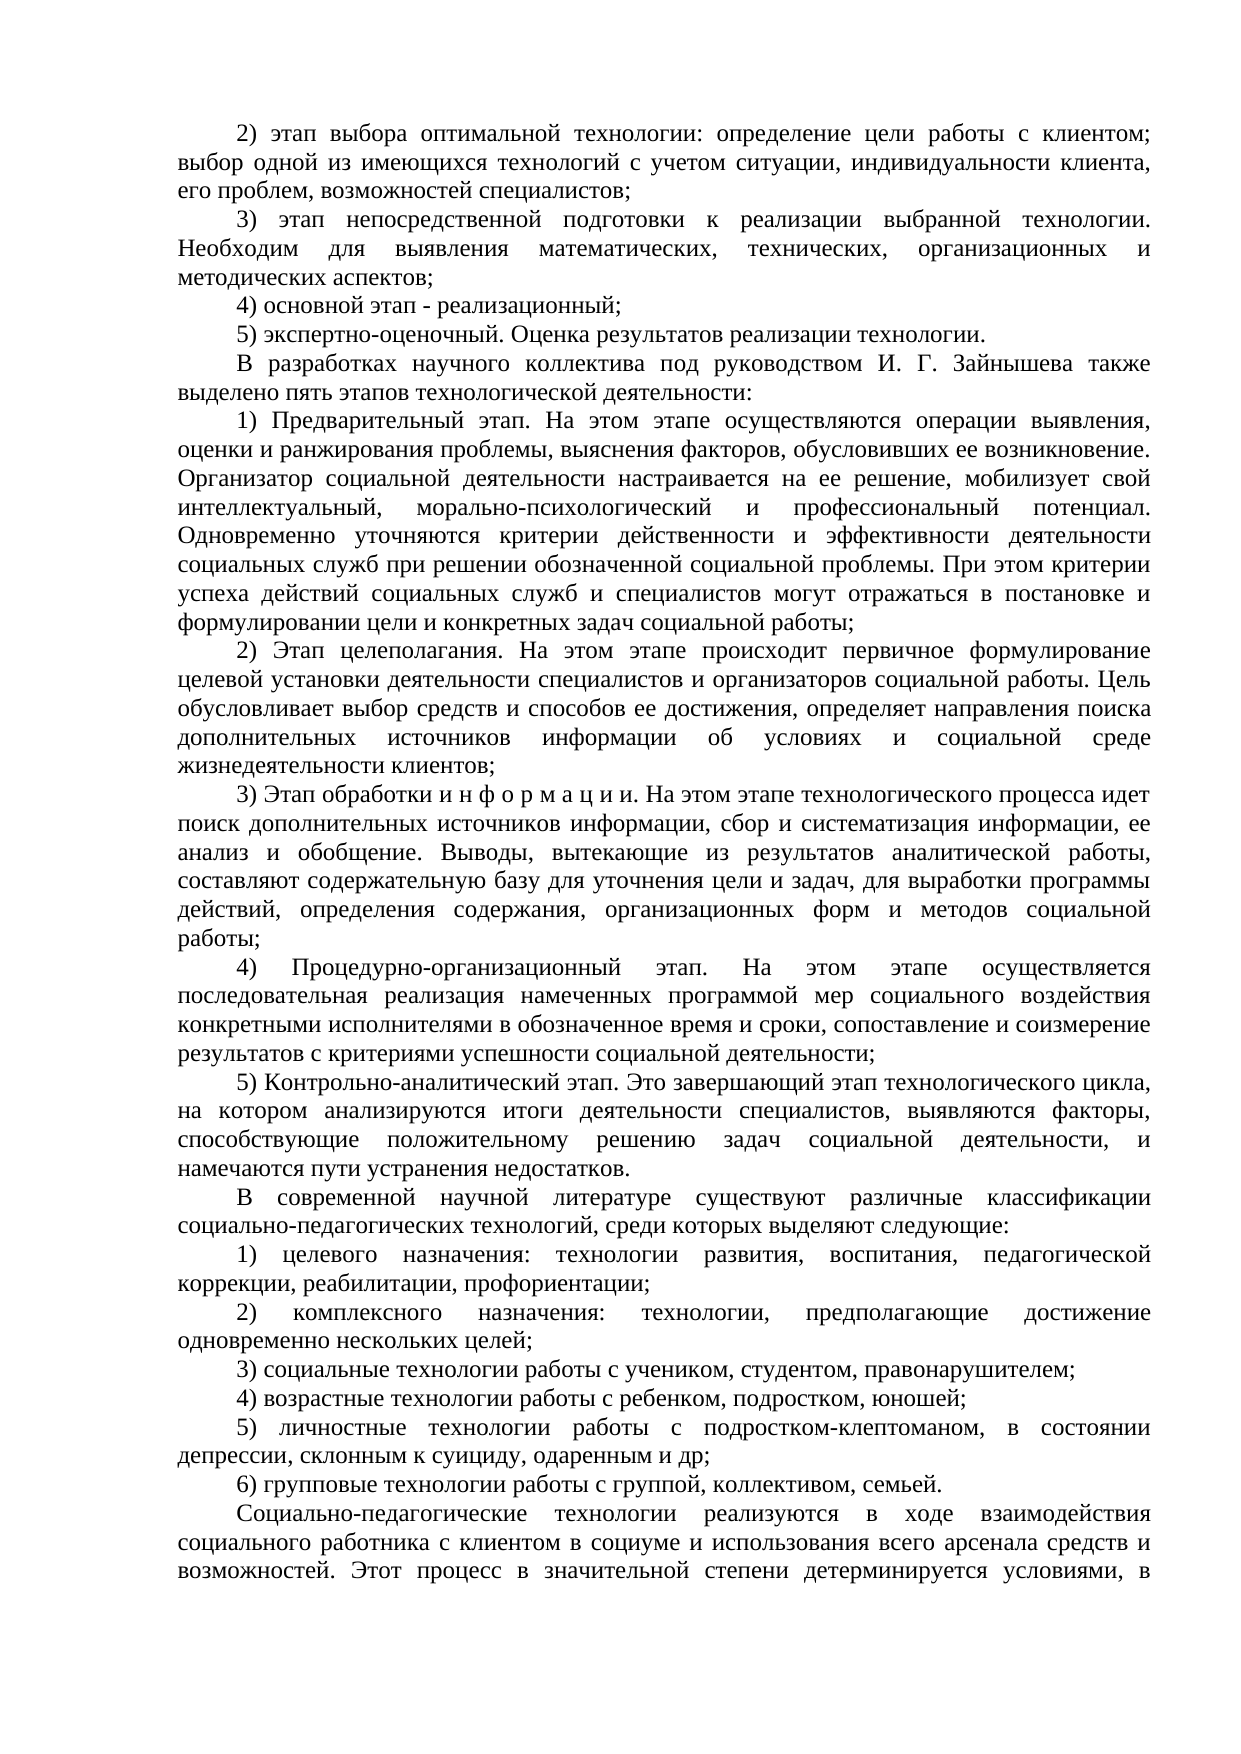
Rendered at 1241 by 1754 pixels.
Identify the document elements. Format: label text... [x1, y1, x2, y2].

text 3) социальные технологии работы с учеником, студентом, правонарушителем; [177, 1354, 1152, 1383]
text 2) комплексного назначения: технологии, предполагающие достижение одновременно нескольких целей; [177, 1297, 1152, 1354]
text 5) Контрольно-аналитический этап. Это завершающий этап технологического цикла, на котором анализируются итоги деятельности специалистов, выявляются факторы, способствующие положительному решению задач социальной деятельности, и намечаются пути устранения недостатков. [177, 1067, 1152, 1182]
text 3) этап непосредственной подготовки к реализации выбранной технологии. Необходим для выявления математических, технических, организационных и методических аспектов; [177, 204, 1152, 291]
text 6) групповые технологии работы с группой, коллективом, семьей. [177, 1469, 1152, 1498]
text 1) целевого назначения: технологии развития, воспитания, педагогической коррекции, реабилитации, профориентации; [177, 1239, 1152, 1297]
text В современной научной литературе существуют различные классификации социально-педагогических технологий, среди которых выделяют следующие: [177, 1182, 1152, 1239]
text 1) Предварительный этап. На этом этапе осуществляются операции выявления, оценки и ранжирования проблемы, выяснения факторов, обусловивших ее возникновение. Организатор социальной деятельности настраивается на ее решение, мобилизует свой интеллектуальный, морально-психологический и профессиональный потенциал. Одновременно уточняются критерии действенности и эффективности деятельности социальных служб при решении обозначенной социальной проблемы. При этом критерии успеха действий социальных служб и специалистов могут отражаться в постановке и формулировании цели и конкретных задач социальной работы; [177, 406, 1152, 636]
text 4) Процедурно-организационный этап. На этом этапе осуществляется последовательная реализация намеченных программой мер социального воздействия конкретными исполнителями в обозначенное время и сроки, сопоставление и соизмерение результатов с критериями успешности социальной деятельности; [177, 952, 1152, 1067]
text 4) возрастные технологии работы с ребенком, подростком, юношей; [177, 1383, 1152, 1412]
text 2) этап выбора оптимальной технологии: определение цели работы с клиентом; выбор одной из имеющихся технологий с учетом ситуации, индивидуальности клиента, его проблем, возможностей специалистов; [177, 118, 1152, 204]
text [177, 1498, 1152, 1584]
text В разработках научного коллектива под руководством И. Г. Зайнышева также выделено пять этапов технологической деятельности: [177, 348, 1152, 406]
text 2) Этап целеполагания. На этом этапе происходит первичное формулирование целевой установки деятельности специалистов и организаторов социальной работы. Цель обусловливает выбор средств и способов ее достижения, определяет направления поиска дополнительных источников информации об условиях и социальной среде жизнедеятельности клиентов; [177, 636, 1152, 779]
text 3) Этап обработки и н ф о р м а ц и и. На этом этапе технологического процесса идет поиск дополнительных источников информации, сбор и систематизация информации, ее анализ и обобщение. Выводы, вытекающие из результатов аналитической работы, составляют содержательную базу для уточнения цели и задач, для выработки программы действий, определения содержания, организационных форм и методов социальной работы; [177, 779, 1152, 952]
text 5) экспертно-оценочный. Оценка результатов реализации технологии. [177, 319, 1152, 348]
text 4) основной этап - реализационный; [177, 291, 1152, 319]
text 5) личностные технологии работы с подростком-клептоманом, в состоянии депрессии, склонным к суициду, одаренным и др; [177, 1412, 1152, 1469]
